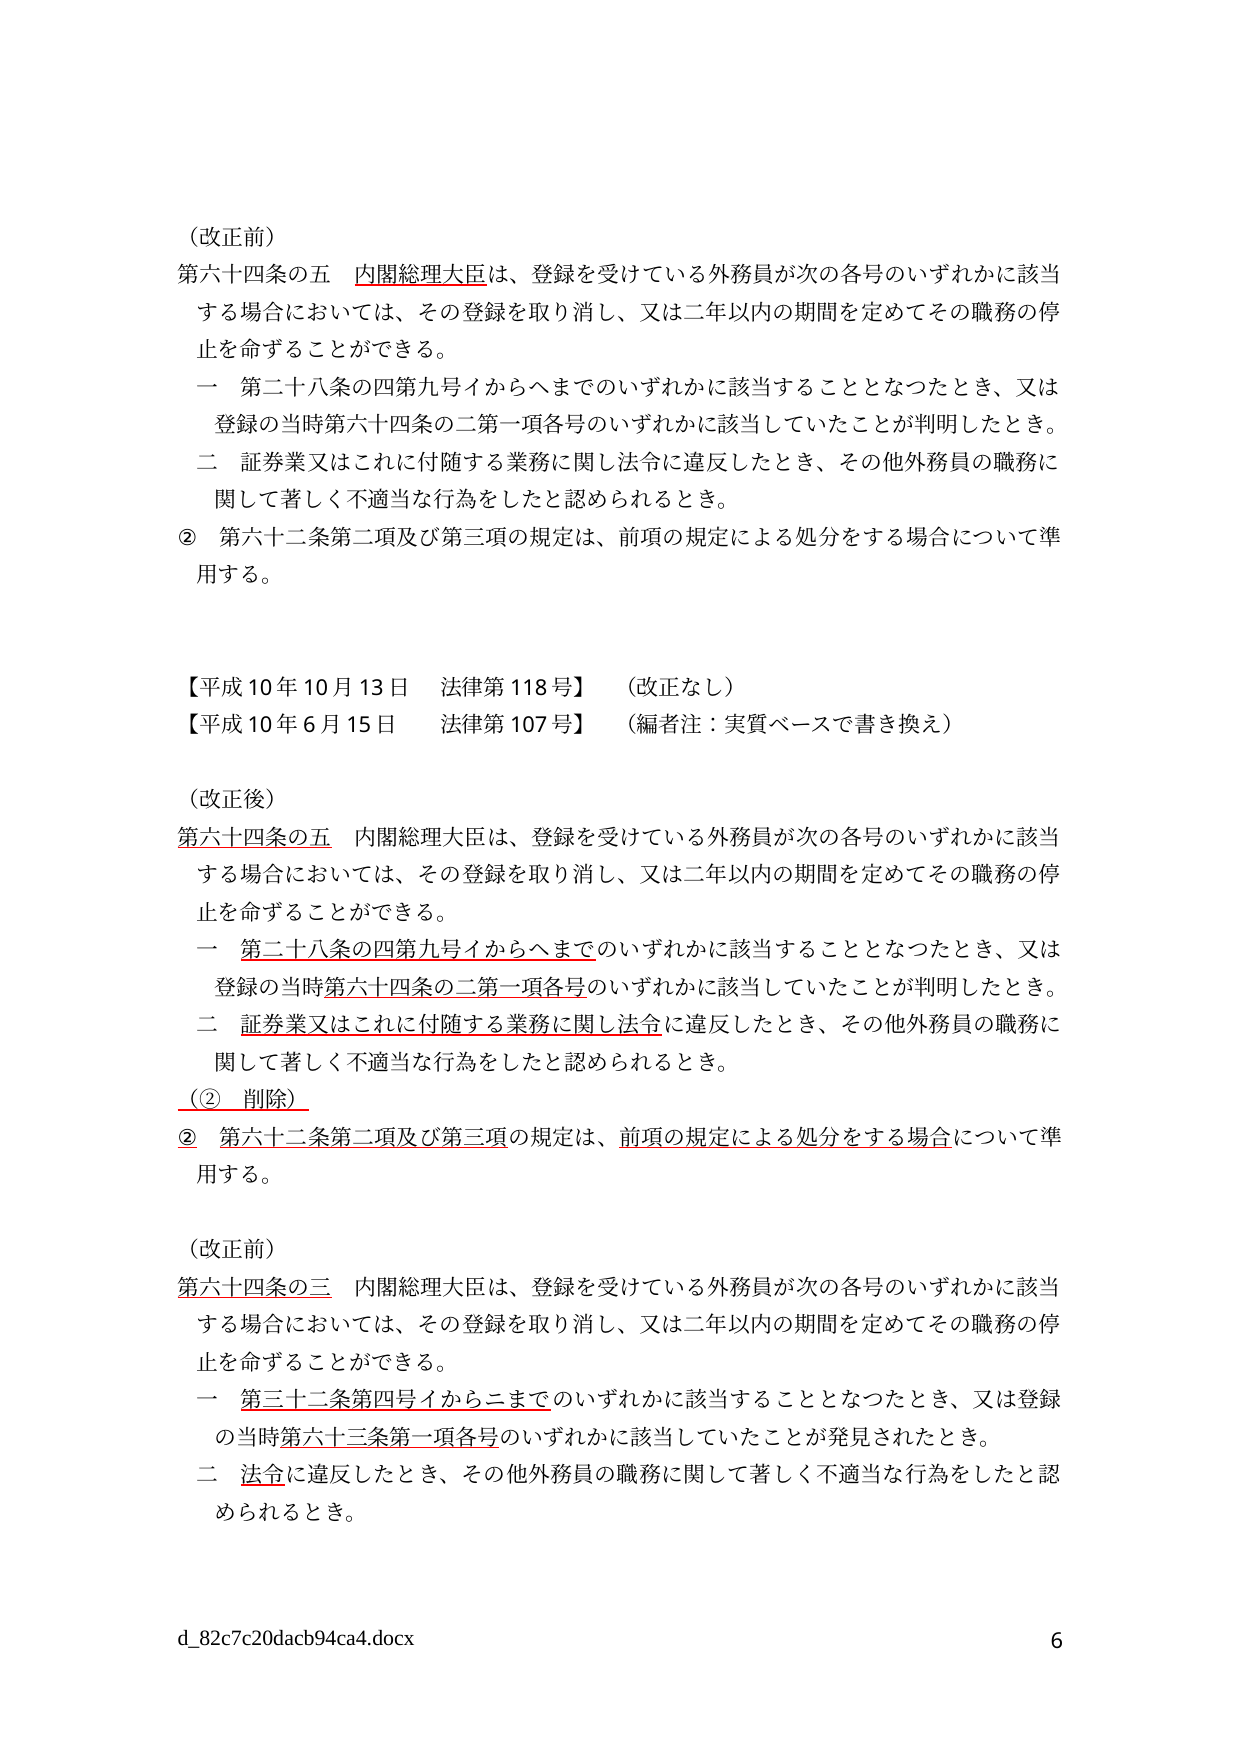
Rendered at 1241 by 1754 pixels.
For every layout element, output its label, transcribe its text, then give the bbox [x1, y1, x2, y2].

text （改正前） [177, 217, 1063, 254]
text （改正後） [177, 779, 1063, 817]
text 第六十四条の五 内閣総理大臣は、登録を受けている外務員が次の各号のいずれかに該当する場合においては、その登録を取り消し、又は二年以内の期間を定めてその職務の停止を命ずることができる。 [177, 817, 1063, 929]
text 一 第二十八条の四第九号イからヘまでのいずれかに該当することとなつたとき、又は登録の当時第六十四条の二第一項各号のいずれかに該当していたことが判明したとき。 [196, 929, 1063, 1004]
text （② 削除） [177, 1079, 1063, 1117]
text 一 第三十二条第四号イからニまでのいずれかに該当することとなつたとき、又は登録の当時第六十三条第一項各号のいずれかに該当していたことが発見されたとき。 [196, 1379, 1063, 1454]
text 二 法令に違反したとき、その他外務員の職務に関して著しく不適当な行為をしたと認められるとき。 [196, 1454, 1063, 1529]
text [196, 367, 1063, 442]
text 【平成10年6月15日 法律第107号】 （編者注：実質ベースで書き換え） [177, 704, 1063, 742]
text 二 証券業又はこれに付随する業務に関し法令に違反したとき、その他外務員の職務に関して著しく不適当な行為をしたと認められるとき。 [196, 442, 1063, 517]
text 第六十四条の五 内閣総理大臣は、登録を受けている外務員が次の各号のいずれかに該当する場合においては、その登録を取り消し、又は二年以内の期間を定めてその職務の停止を命ずることができる。 [177, 254, 1063, 367]
text 第六十四条の三 内閣総理大臣は、登録を受けている外務員が次の各号のいずれかに該当する場合においては、その登録を取り消し、又は二年以内の期間を定めてその職務の停止を命ずることができる。 [177, 1267, 1063, 1379]
text （改正前） [177, 1229, 1063, 1267]
text 二 証券業又はこれに付随する業務に関し法令に違反したとき、その他外務員の職務に関して著しく不適当な行為をしたと認められるとき。 [196, 1004, 1063, 1079]
text ② 第六十二条第二項及び第三項の規定は、前項の規定による処分をする場合について準用する。 [177, 517, 1063, 592]
text ② 第六十二条第二項及び第三項の規定は、前項の規定による処分をする場合について準用する。 [177, 1117, 1063, 1192]
text 【平成10年10月13日 法律第118号】 （改正なし） [177, 667, 1063, 704]
